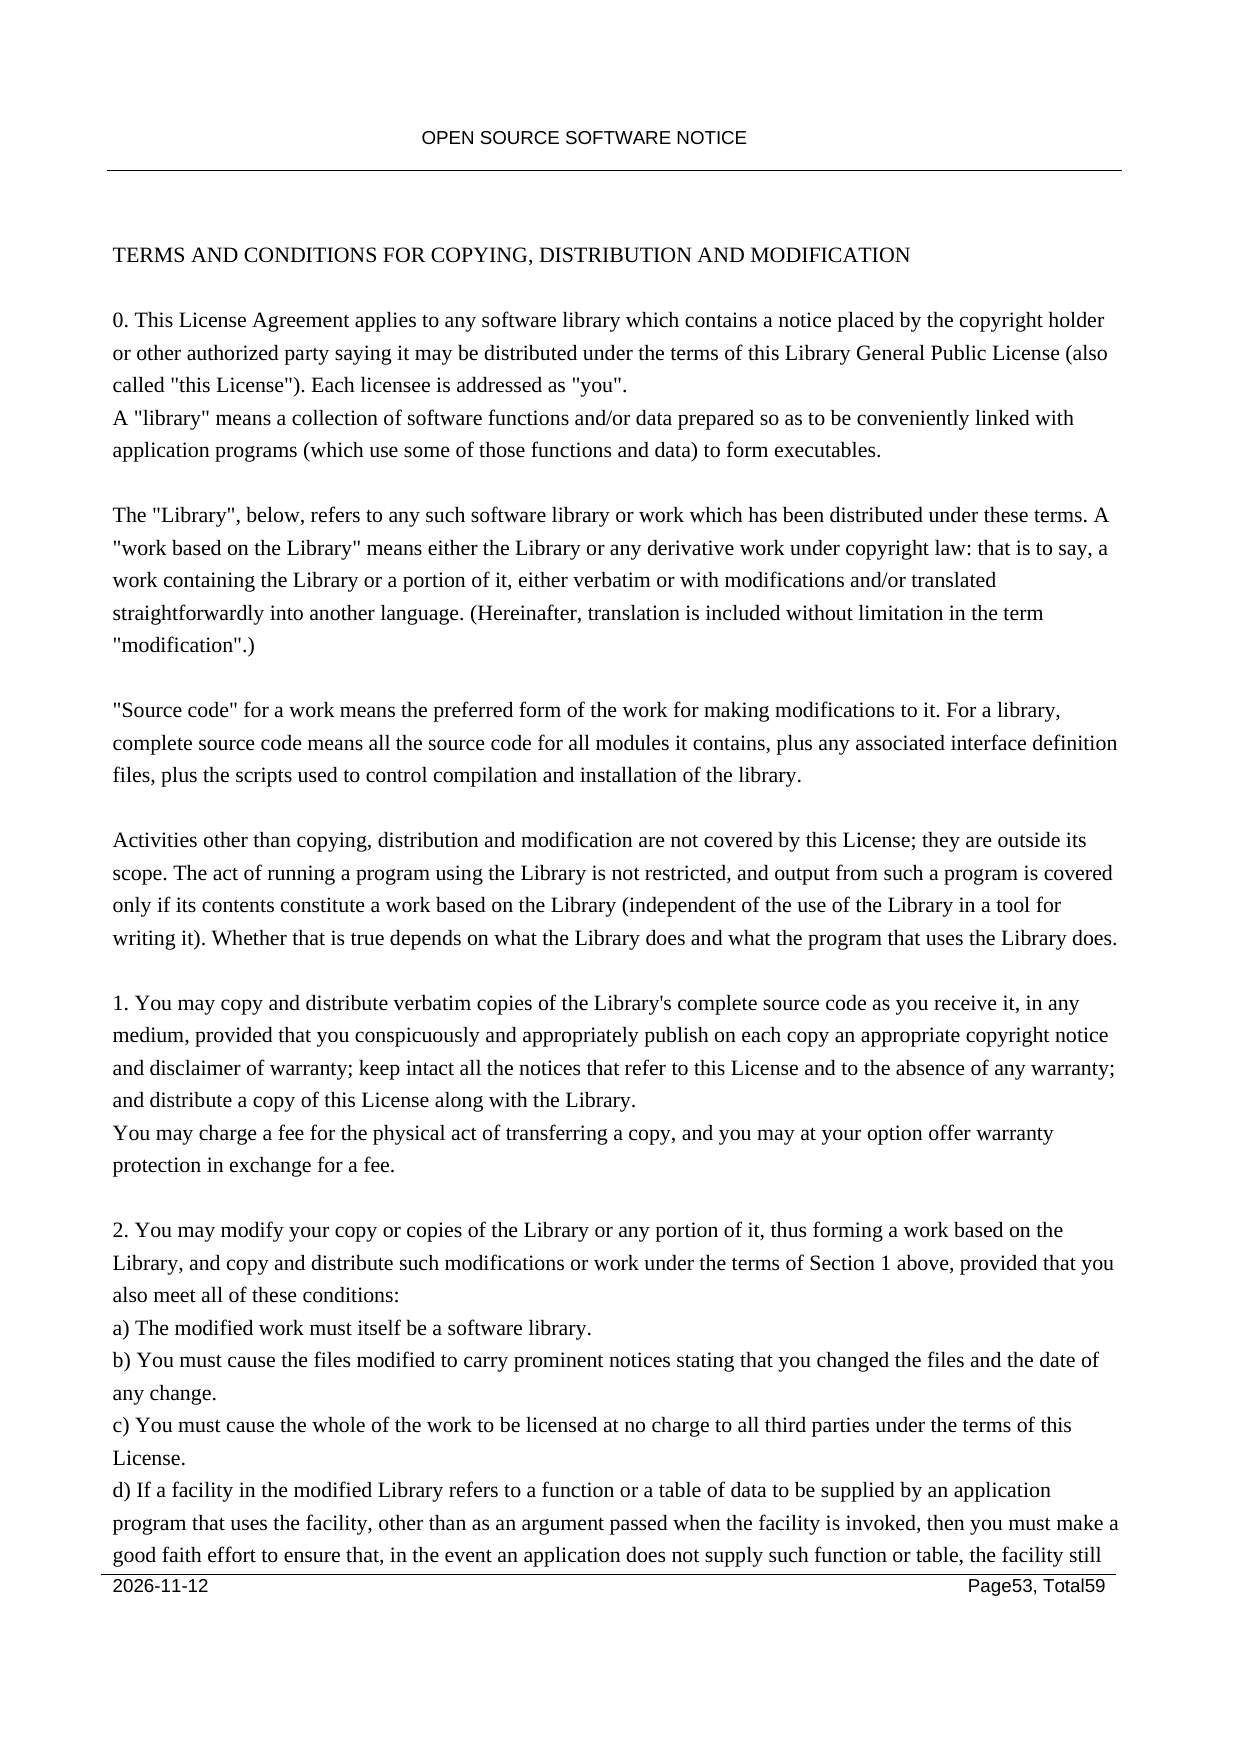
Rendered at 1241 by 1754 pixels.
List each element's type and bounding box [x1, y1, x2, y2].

text [112, 206, 1128, 1571]
